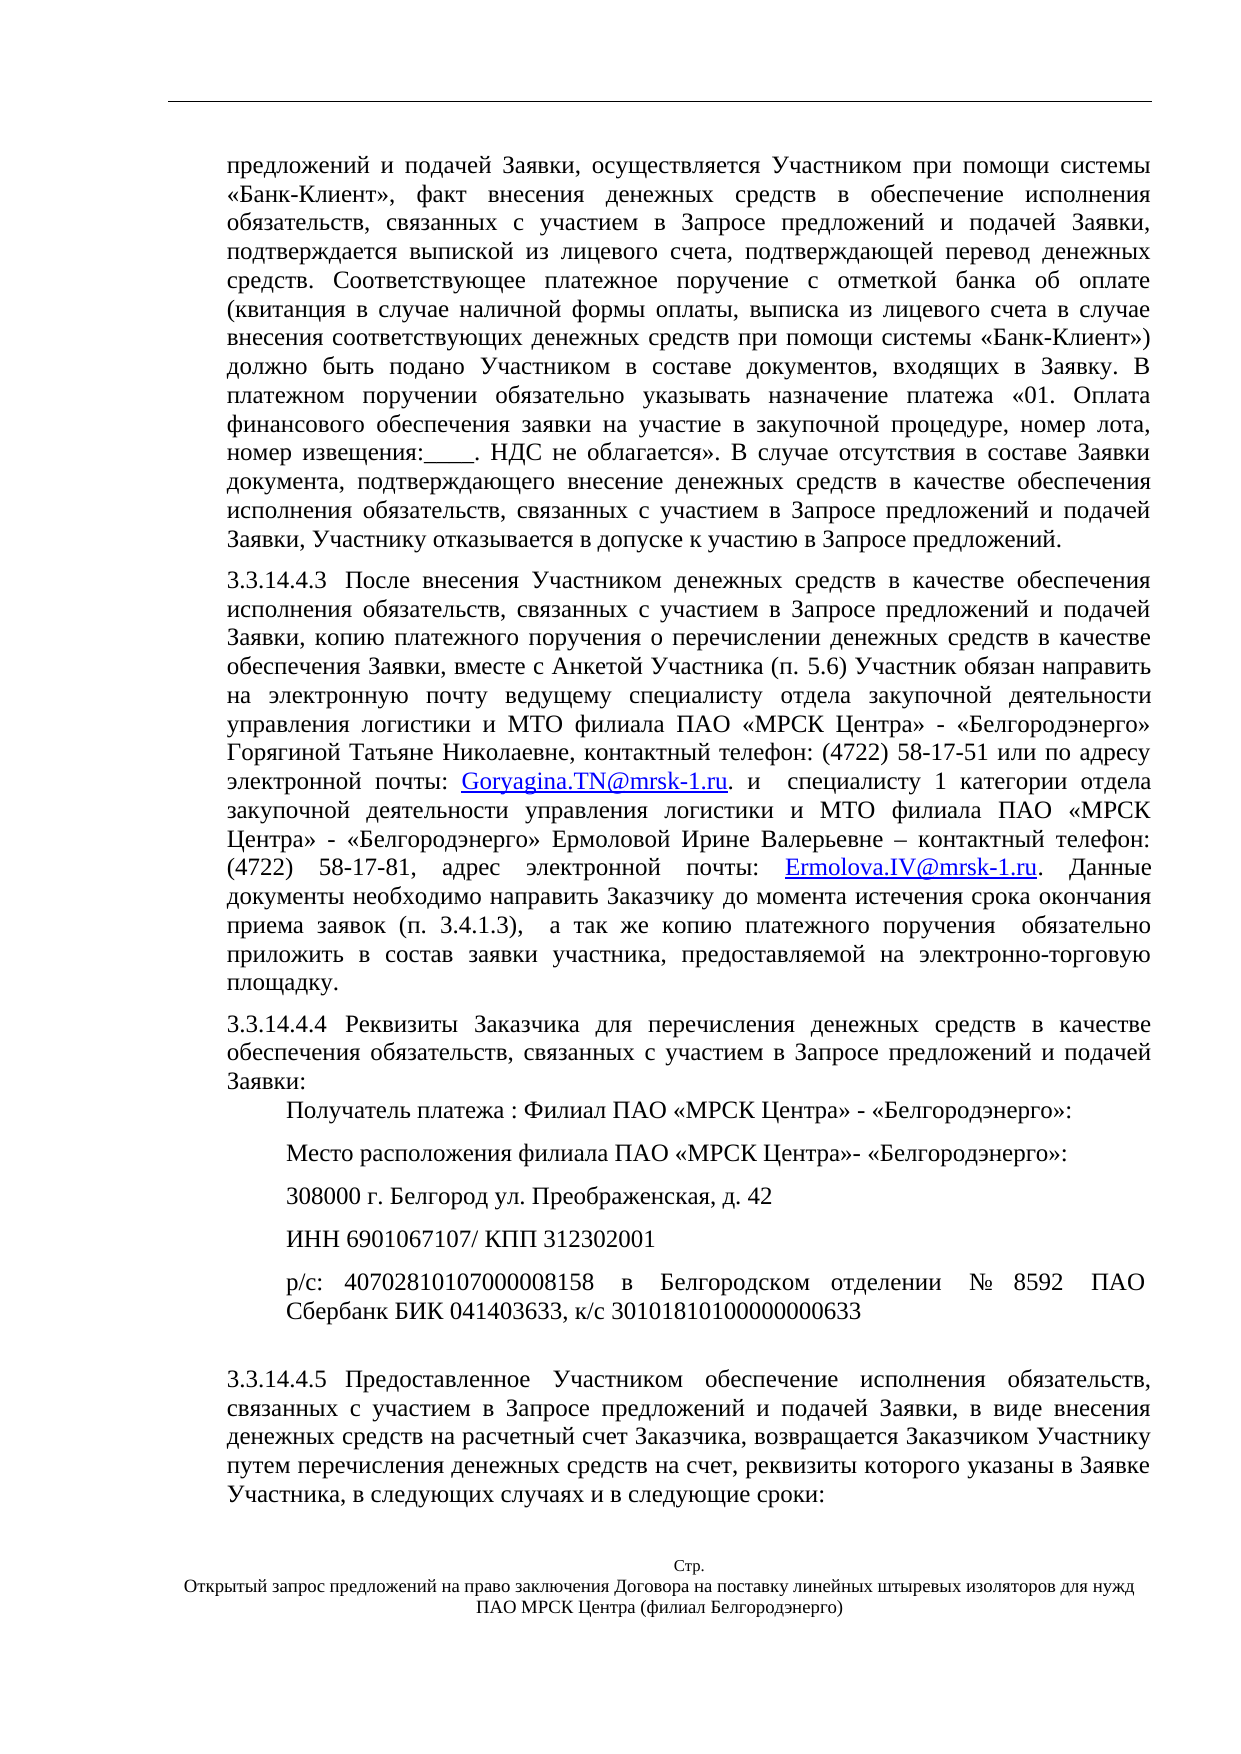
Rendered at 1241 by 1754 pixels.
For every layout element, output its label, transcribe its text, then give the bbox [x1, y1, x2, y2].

list Место расположения филиала ПАО «МРСК Центра»- «Белгородэнерго»: [286, 1138, 1152, 1167]
list Реквизиты Заказчика для перечисления денежных средств в качестве обеспечения обязательств, связанных с участием в Запросе предложений и подачей Заявки: [227, 1009, 1152, 1095]
list ИНН 6901067107/ КПП 312302001 [286, 1224, 1152, 1253]
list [227, 150, 1152, 552]
list 308000 г. Белгород ул. Преображенская, д. 42 [286, 1181, 1152, 1210]
list Получатель платежа : Филиал ПАО «МРСК Центра» - «Белгородэнерго»: [286, 1095, 1152, 1124]
list Предоставленное Участником обеспечение исполнения обязательств, связанных с участием в Запросе предложений и подачей Заявки, в виде внесения денежных средств на расчетный счет Заказчика, возвращается Заказчиком Участнику путем перечисления денежных средств на счет, реквизиты которого указаны в Заявке Участника, в следующих случаях и в следующие сроки: [227, 1364, 1152, 1508]
list р/с: 40702810107000008158 в Белгородском отделении № 8592 ПАО Сбербанк БИК 041403633, к/с 30101810100000000633 [286, 1267, 1152, 1325]
